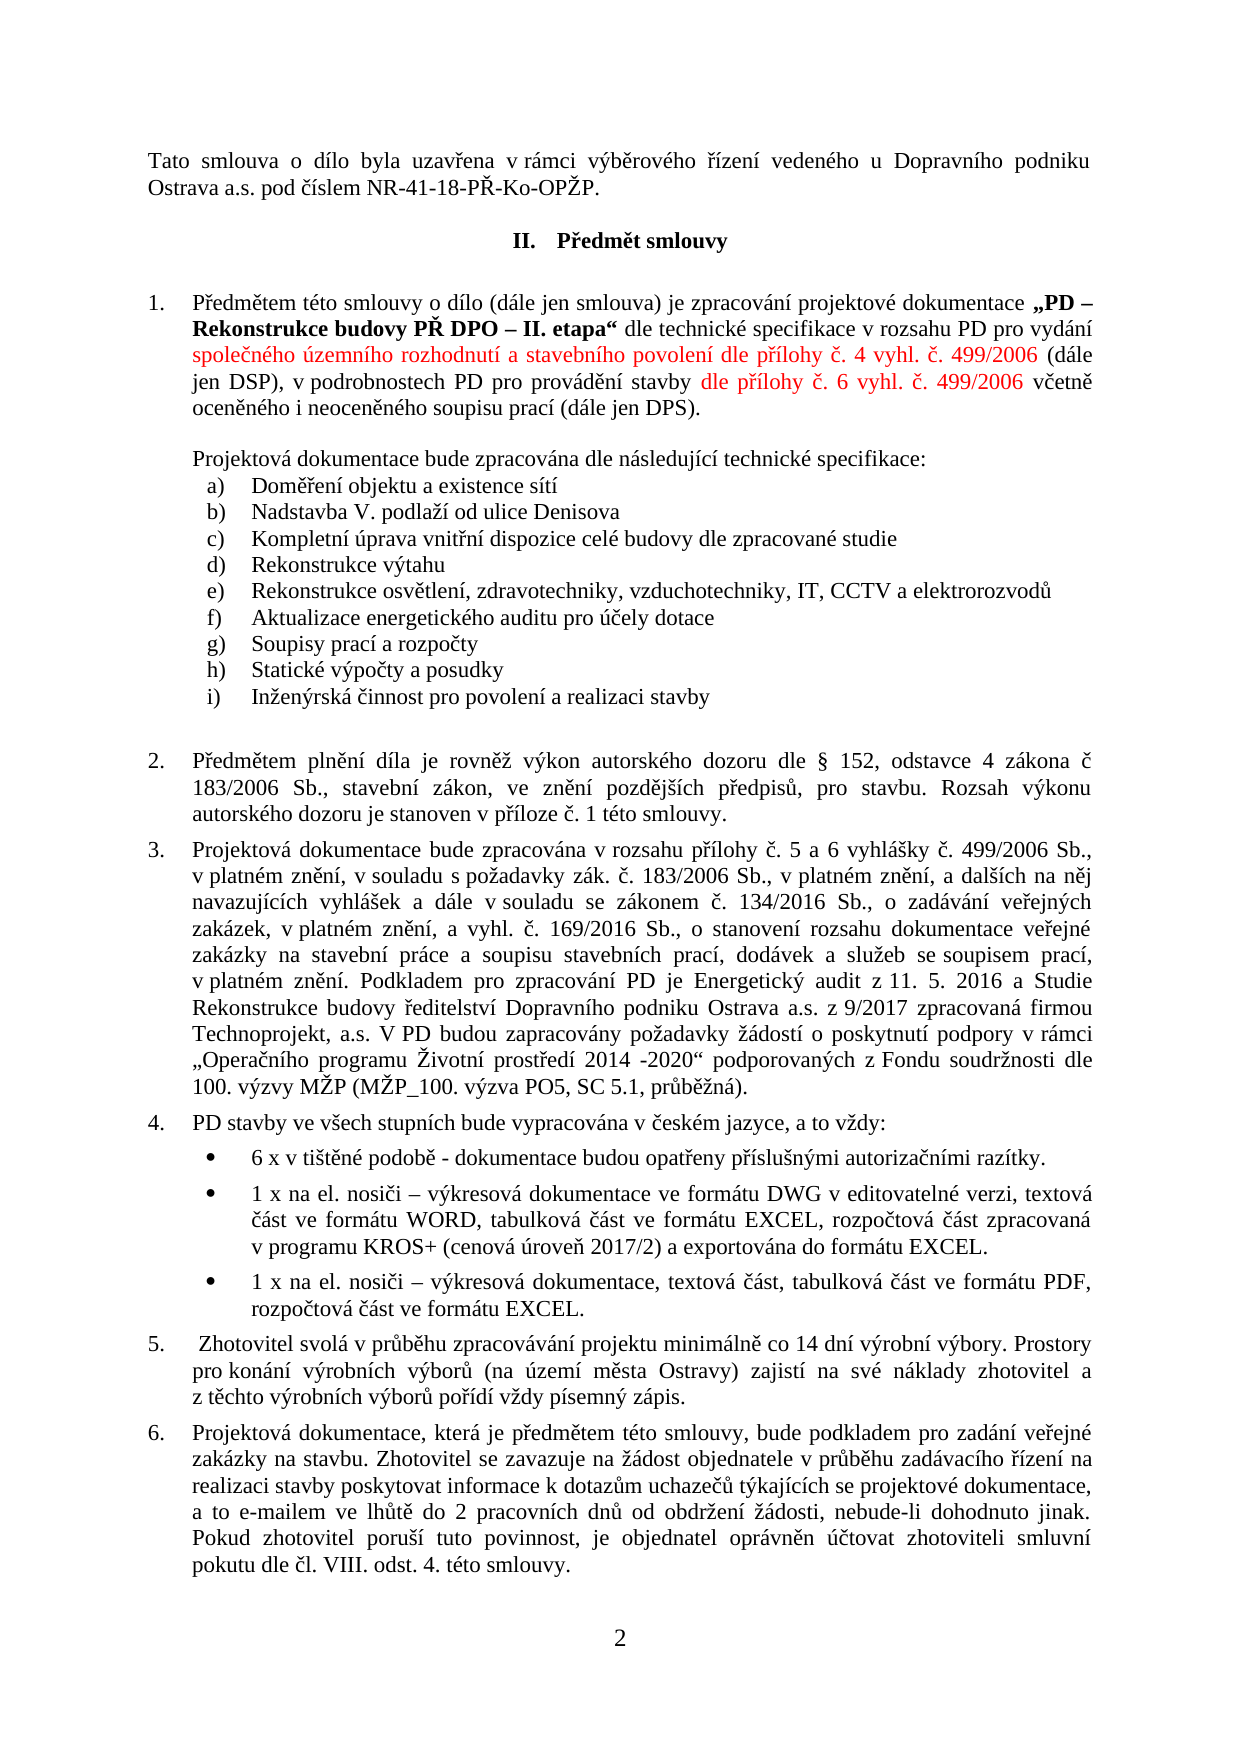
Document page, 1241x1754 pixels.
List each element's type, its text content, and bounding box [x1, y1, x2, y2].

list Aktualizace energetického auditu pro účely dotace [207, 604, 1093, 630]
list Soupisy prací a rozpočty [207, 630, 1093, 656]
list Rekonstrukce výtahu [207, 551, 1093, 577]
list Projektová dokumentace bude zpracována dle následující technické specifikace: [192, 446, 1093, 472]
list Nadstavba V. podlaží od ulice Denisova [207, 498, 1093, 524]
list Doměření objektu a existence sítí [207, 472, 1093, 498]
text 2. Předmětem plnění díla je rovněž výkon autorského dozoru dle § 152, odstavce 4 zákona č 183/2006 Sb., stavební zákon, ve znění pozdějších předpisů, pro stavbu. Rozsah výkonu autorského dozoru je stanoven v příloze č. 1 této smlouvy. [148, 747, 1093, 826]
list 1 x na el. nosiči – výkresová dokumentace, textová část, tabulková část ve formátu PDF, rozpočtová část ve formátu EXCEL. [207, 1268, 1093, 1321]
list 6 x v tištěné podobě - dokumentace budou opatřeny příslušnými autorizačními razítky. [207, 1144, 1093, 1171]
list Předmět smlouvy [148, 227, 1093, 253]
list Inženýrská činnost pro povolení a realizaci stavby [207, 683, 1093, 709]
list Předmětem této smlouvy o dílo (dále jen smlouva) je zpracování projektové dokumentace „PD – Rekonstrukce budovy PŘ DPO – II. etapa“ dle technické specifikace v rozsahu PD pro vydání společného územního rozhodnutí a stavebního povolení dle přílohy č. 4 vyhl. č. 499/2006 (dále jen DSP), v podrobnostech PD pro provádění stavby dle přílohy č. 6 vyhl. č. 499/2006 včetně oceněného i neoceněného soupisu prací (dále jen DPS). [148, 289, 1093, 421]
list 1 x na el. nosiči – výkresová dokumentace ve formátu DWG v editovatelné verzi, textová část ve formátu WORD, tabulková část ve formátu EXCEL, rozpočtová část zpracovaná v programu KROS+ (cenová úroveň 2017/2) a exportována do formátu EXCEL. [207, 1180, 1093, 1259]
list Kompletní úprava vnitřní dispozice celé budovy dle zpracované studie [207, 524, 1093, 551]
text 6. Projektová dokumentace, která je předmětem této smlouvy, bude podkladem pro zadání veřejné zakázky na stavbu. Zhotovitel se zavazuje na žádost objednatele v průběhu zadávacího řízení na realizaci stavby poskytovat informace k dotazům uchazečů týkajících se projektové dokumentace, a to e-mailem ve lhůtě do 2 pracovních dnů od obdržení žádosti, nebude-li dohodnuto jinak. Pokud zhotovitel poruší tuto povinnost, je objednatel oprávněn účtovat zhotoviteli smluvní pokutu dle čl. VIII. odst. 4. této smlouvy. [148, 1419, 1093, 1577]
text 3. Projektová dokumentace bude zpracována v rozsahu přílohy č. 5 a 6 vyhlášky č. 499/2006 Sb., v platném znění, v souladu s požadavky zák. č. 183/2006 Sb., v platném znění, a dalších na něj navazujících vyhlášek a dále v souladu se zákonem č. 134/2016 Sb., o zadávání veřejných zakázek, v platném znění, a vyhl. č. 169/2016 Sb., o stanovení rozsahu dokumentace veřejné zakázky na stavební práce a soupisu stavebních prací, dodávek a služeb se soupisem prací, v platném znění. Podkladem pro zpracování PD je Energetický audit z 11. 5. 2016 a Studie Rekonstrukce budovy ředitelství Dopravního podniku Ostrava a.s. z 9/2017 zpracovaná firmou Technoprojekt, a.s. V PD budou zapracovány požadavky žádostí o poskytnutí podpory v rámci „Operačního programu Životní prostředí 2014 -2020“ podporovaných z Fondu soudržnosti dle 100. výzvy MŽP (MŽP_100. výzva PO5, SC 5.1, průběžná). [148, 836, 1093, 1099]
text Tato smlouva o dílo byla uzavřena v rámci výběrového řízení vedeného u Dopravního podniku Ostrava a.s. pod číslem NR-41-18-PŘ-Ko-OPŽP. [148, 148, 1090, 200]
list Rekonstrukce osvětlení, zdravotechniky, vzduchotechniky, IT, CCTV a elektrorozvodů [207, 577, 1093, 604]
text 4. PD stavby ve všech stupních bude vypracována v českém jazyce, a to vždy: [148, 1108, 1093, 1135]
list Statické výpočty a posudky [207, 656, 1093, 683]
text 5. Zhotovitel svolá v průběhu zpracovávání projektu minimálně co 14 dní výrobní výbory. Prostory pro konání výrobních výborů (na území města Ostravy) zajistí na své náklady zhotovitel a z těchto výrobních výborů pořídí vždy písemný zápis. [148, 1331, 1093, 1409]
